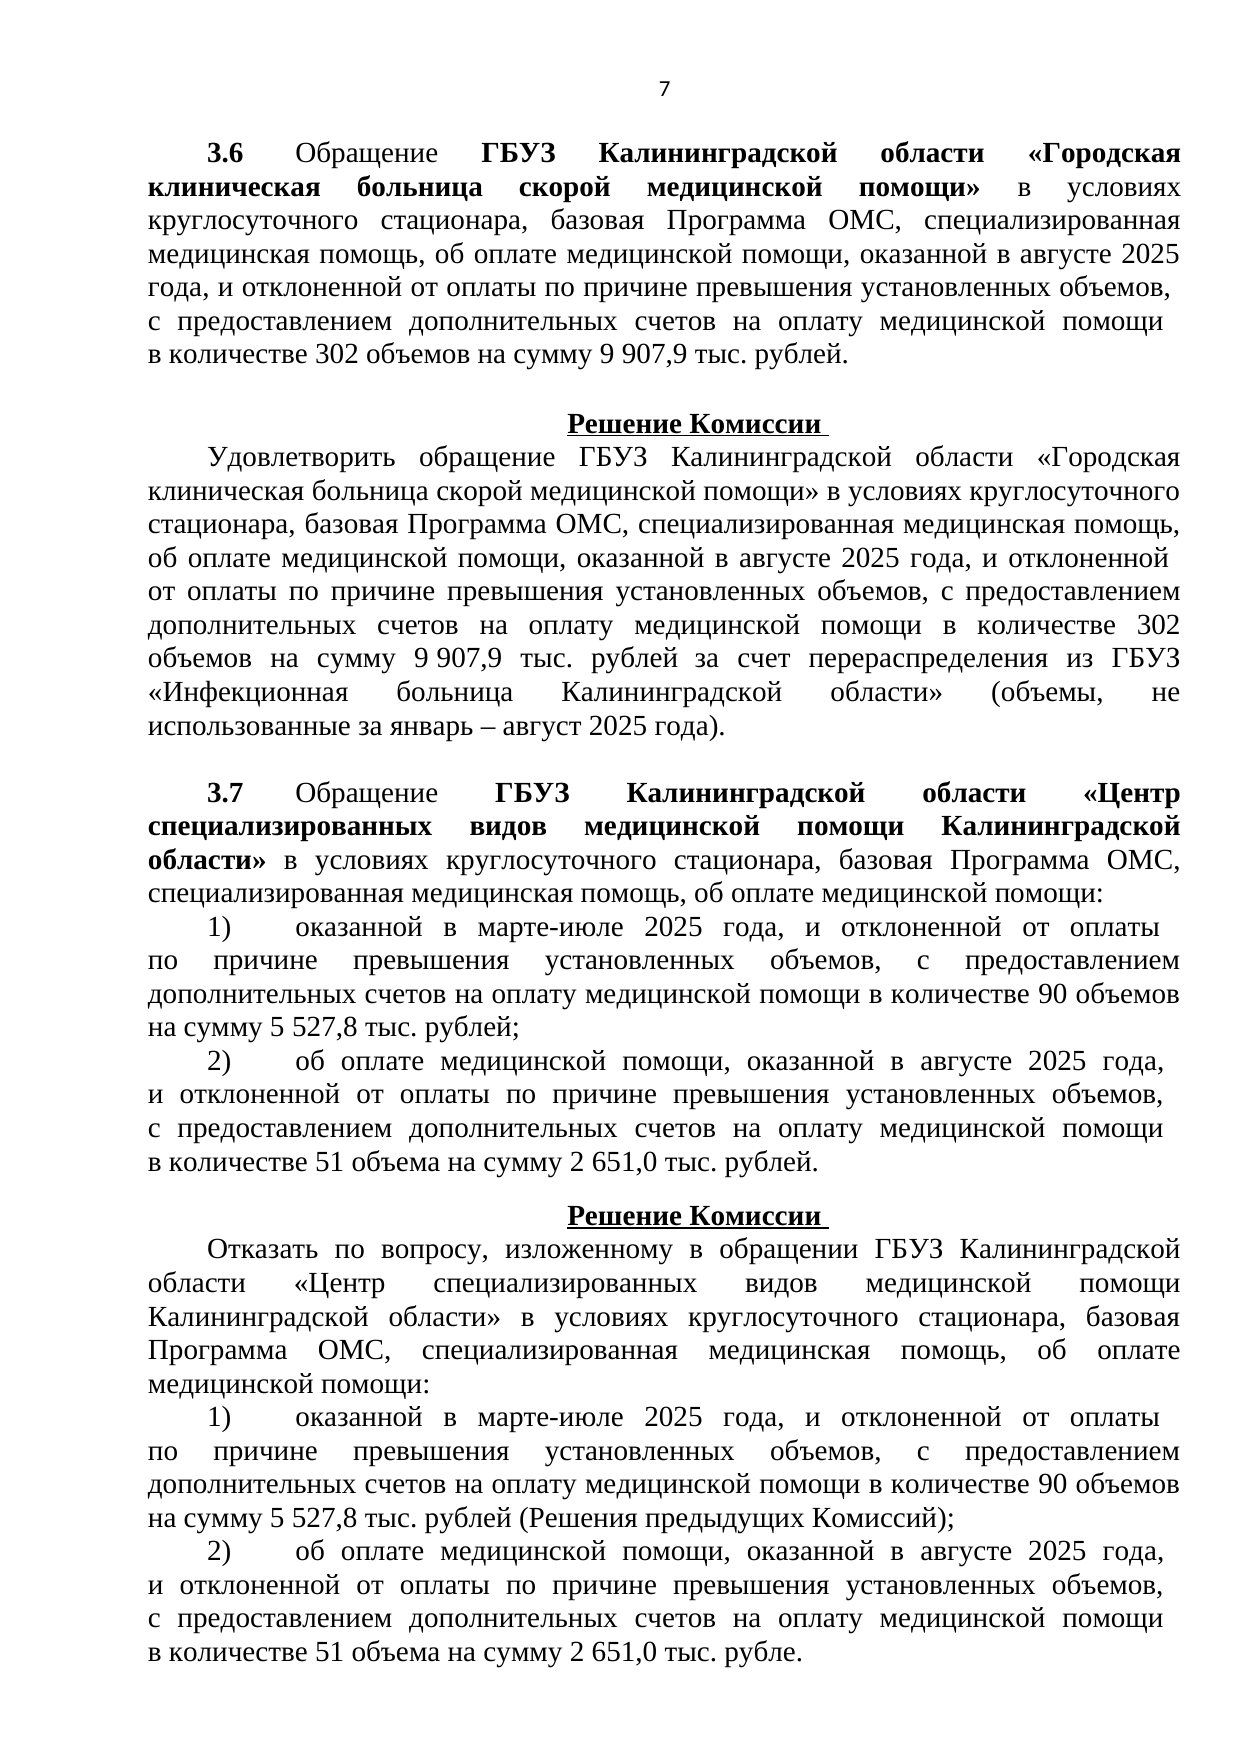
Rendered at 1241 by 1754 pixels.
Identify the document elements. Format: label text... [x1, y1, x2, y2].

text Решение Комиссии [148, 406, 1181, 439]
list оказанной в марте-июле 2025 года, и отклоненной от оплаты по причине превышения установленных объемов, с предоставлением дополнительных счетов на оплату медицинской помощи в количестве 90 объемов на сумму 5 527,8 тыс. рублей; [148, 909, 1181, 1043]
text 2) об оплате медицинской помощи, оказанной в августе 2025 года, и отклоненной от оплаты по причине превышения установленных объемов, с предоставлением дополнительных счетов на оплату медицинской помощи в количестве 51 объема на сумму 2 651,0 тыс. рубле. [148, 1533, 1181, 1668]
list об оплате медицинской помощи, оказанной в августе 2025 года, и отклоненной от оплаты по причине превышения установленных объемов, с предоставлением дополнительных счетов на оплату медицинской помощи в количестве 51 объема на сумму 2 651,0 тыс. рублей. [148, 1043, 1181, 1177]
text Отказать по вопросу, изложенному в обращении ГБУЗ Калининградской области «Центр специализированных видов медицинской помощи Калининградской области» в условиях круглосуточного стационара, базовая Программа ОМС, специализированная медицинская помощь, об оплате медицинской помощи: [148, 1232, 1181, 1399]
text Решение Комиссии [148, 1198, 1181, 1232]
list Обращение ГБУЗ Калининградской области «Городская клиническая больница скорой медицинской помощи» в условиях круглосуточного стационара, базовая Программа ОМС, специализированная медицинская помощь, об оплате медицинской помощи, оказанной в августе 2025 года, и отклоненной от оплаты по причине превышения установленных объемов, с предоставлением дополнительных счетов на оплату медицинской помощи в количестве 302 объемов на сумму 9 907,9 тыс. рублей. [148, 135, 1181, 370]
text 1) оказанной в марте-июле 2025 года, и отклоненной от оплаты по причине превышения установленных объемов, с предоставлением дополнительных счетов на оплату медицинской помощи в количестве 90 объемов на сумму 5 527,8 тыс. рублей (Решения предыдущих Комиссий); [148, 1399, 1181, 1533]
list Удовлетворить обращение ГБУЗ Калининградской области «Городская клиническая больница скорой медицинской помощи» в условиях круглосуточного стационара, базовая Программа ОМС, специализированная медицинская помощь, об оплате медицинской помощи, оказанной в августе 2025 года, и отклоненной от оплаты по причине превышения установленных объемов, с предоставлением дополнительных счетов на оплату медицинской помощи в количестве 302 объемов на сумму 9 907,9 тыс. рублей за счет перераспределения из ГБУЗ «Инфекционная больница Калининградской области» (объемы, не использованные за январь – август 2025 года). [148, 439, 1181, 741]
list Обращение ГБУЗ Калининградской области «Центр специализированных видов медицинской помощи Калининградской области» в условиях круглосуточного стационара, базовая Программа ОМС, специализированная медицинская помощь, об оплате медицинской помощи: [148, 775, 1181, 909]
